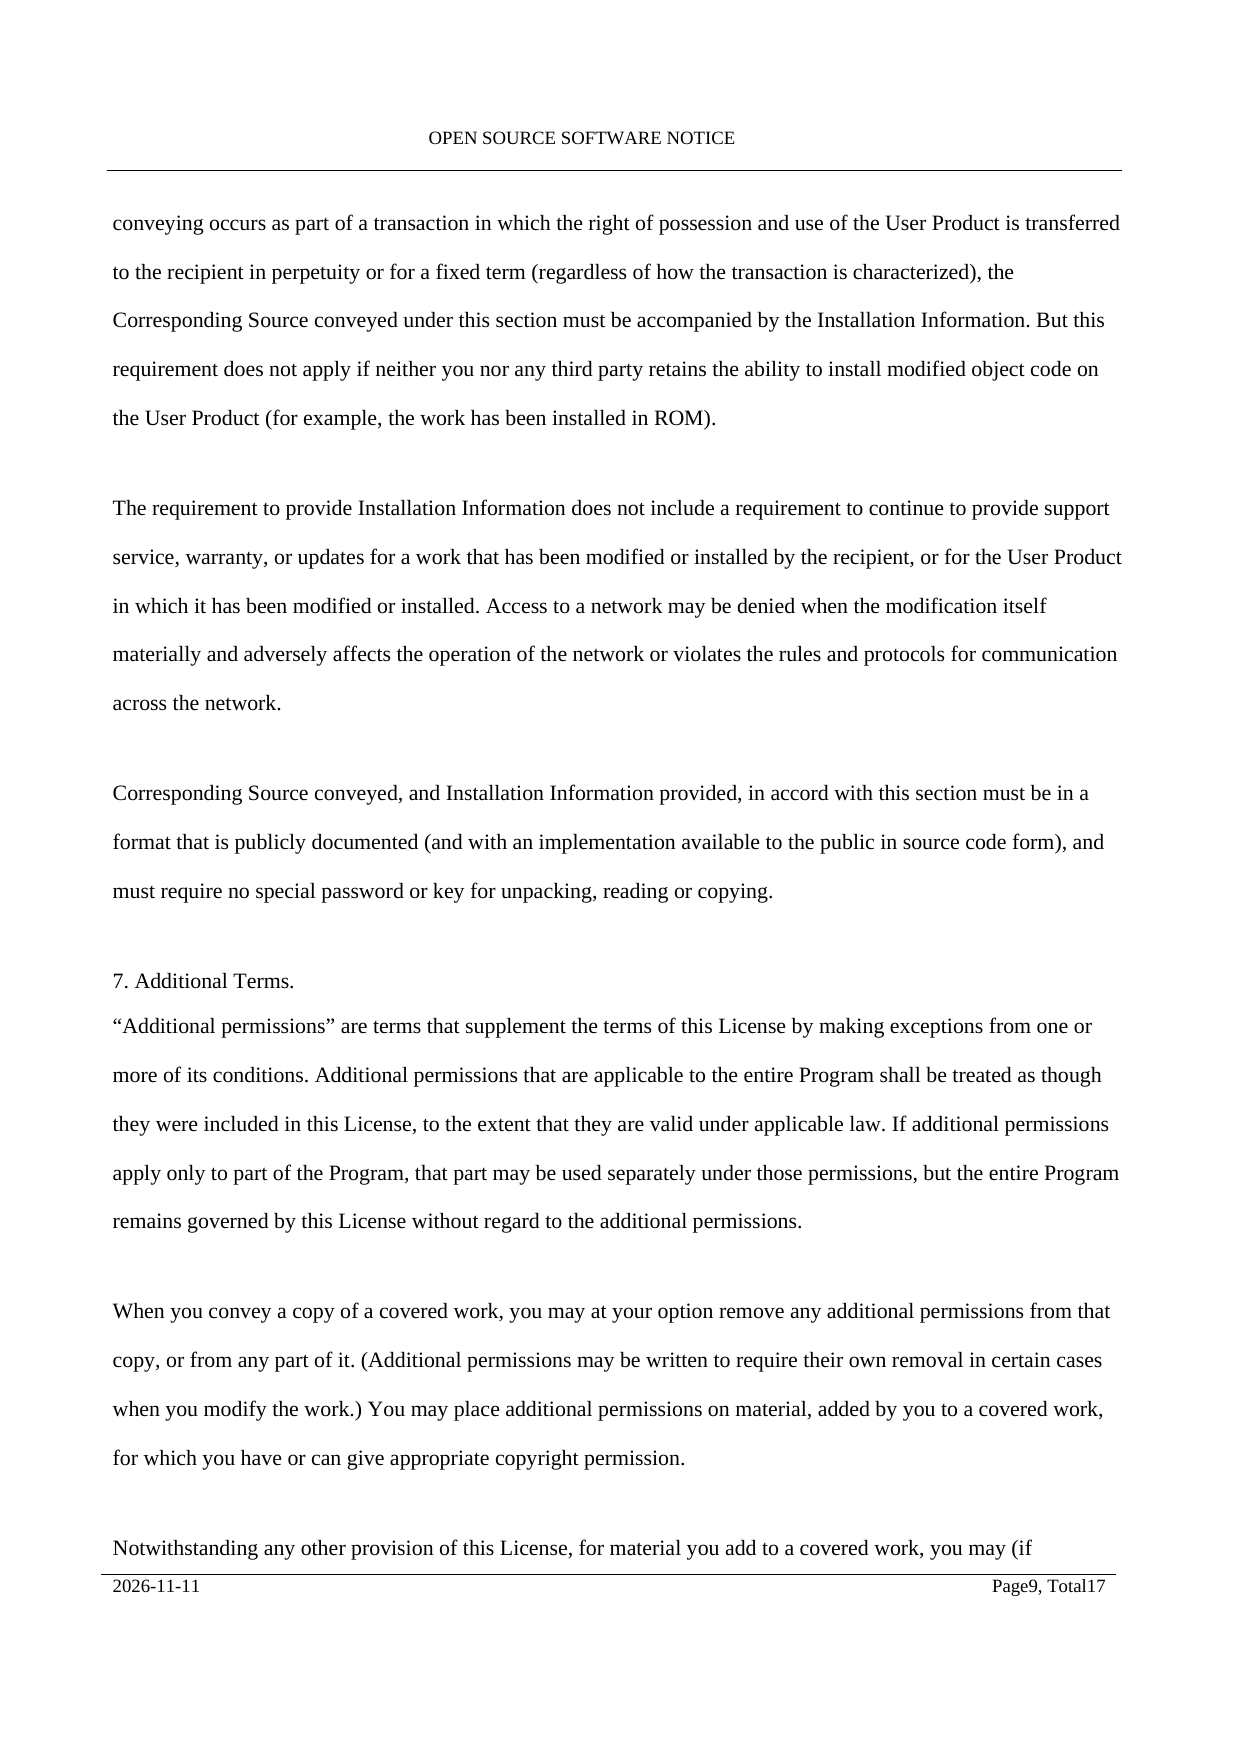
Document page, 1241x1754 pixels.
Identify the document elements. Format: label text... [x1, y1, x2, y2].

text “Additional permissions” are terms that supplement the terms of this License by making exceptions from one or more of its conditions. Additional permissions that are applicable to the entire Program shall be treated as though they were included in this License, to the extent that they are valid under applicable law. If additional permissions apply only to part of the Program, that part may be used separately under those permissions, but the entire Program remains governed by this License without regard to the additional permissions. [112, 1009, 1128, 1237]
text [112, 1531, 1128, 1564]
text Corresponding Source conveyed, and Installation Information provided, in accord with this section must be in a format that is publicly documented (and with an implementation available to the public in source code form), and must require no special password or key for unpacking, reading or copying. [112, 777, 1128, 907]
text 7. Additional Terms. [112, 964, 1128, 997]
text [112, 206, 1128, 434]
text The requirement to provide Installation Information does not include a requirement to continue to provide support service, warranty, or updates for a work that has been modified or installed by the recipient, or for the User Product in which it has been modified or installed. Access to a network may be denied when the modification itself materially and adversely affects the operation of the network or violates the rules and protocols for communication across the network. [112, 492, 1128, 719]
text When you convey a copy of a covered work, you may at your option remove any additional permissions from that copy, or from any part of it. (Additional permissions may be written to require their own removal in certain cases when you modify the work.) You may place additional permissions on material, added by you to a covered work, for which you have or can give appropriate copyright permission. [112, 1295, 1128, 1473]
